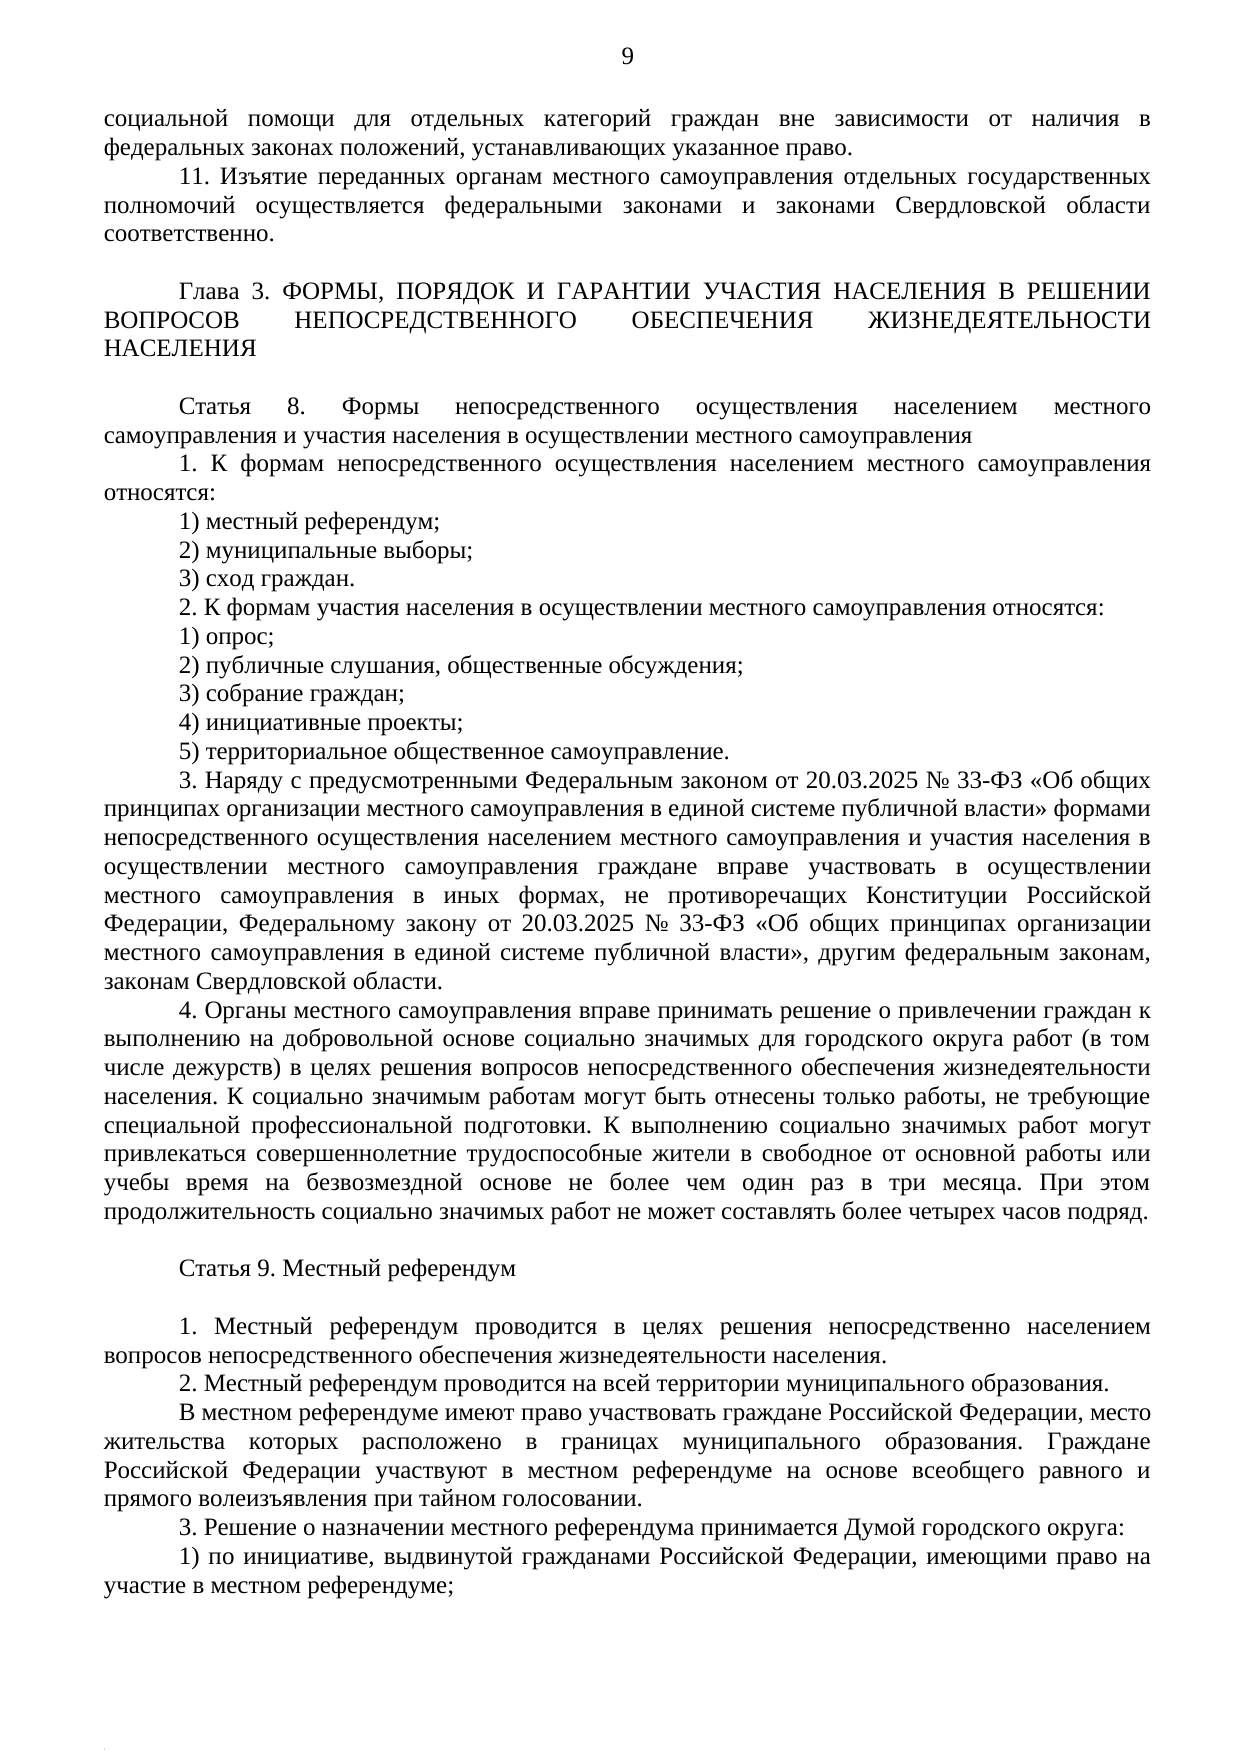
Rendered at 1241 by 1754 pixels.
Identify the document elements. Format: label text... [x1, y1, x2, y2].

text Статья 8. Формы непосредственного осуществления населением местного самоуправления и участия населения в осуществлении местного самоуправления [103, 391, 1152, 448]
text 3) сход граждан. [103, 563, 1152, 592]
text Глава 3. ФОРМЫ, ПОРЯДОК И ГАРАНТИИ УЧАСТИЯ НАСЕЛЕНИЯ В РЕШЕНИИ ВОПРОСОВ НЕПОСРЕДСТВЕННОГО ОБЕСПЕЧЕНИЯ ЖИЗНЕДЕЯТЕЛЬНОСТИ НАСЕЛЕНИЯ [103, 276, 1152, 362]
text 2) муниципальные выборы; [103, 535, 1152, 563]
text 1) по инициативе, выдвинутой гражданами Российской Федерации, имеющими право на участие в местном референдуме; [103, 1541, 1152, 1598]
text 11. Изъятие переданных органам местного самоуправления отдельных государственных полномочий осуществляется федеральными законами и законами Свердловской области соответственно. [103, 161, 1152, 247]
text Статья 9. Местный референдум [103, 1253, 1152, 1282]
text В местном референдуме имеют право участвовать граждане Российской Федерации, место жительства которых расположено в границах муниципального образования. Граждане Российской Федерации участвуют в местном референдуме на основе всеобщего равного и прямого волеизъявления при тайном голосовании. [103, 1397, 1152, 1512]
text 1) местный референдум; [103, 506, 1152, 535]
text 1) опрос; [103, 621, 1152, 650]
text 2. К формам участия населения в осуществлении местного самоуправления относятся: [103, 592, 1152, 621]
text 3) собрание граждан; [103, 678, 1152, 707]
text 3. Решение о назначении местного референдума принимается Думой городского округа: [103, 1512, 1152, 1541]
text 4) инициативные проекты; [103, 707, 1152, 736]
text 4. Органы местного самоуправления вправе принимать решение о привлечении граждан к выполнению на добровольной основе социально значимых для городского округа работ (в том числе дежурств) в целях решения вопросов непосредственного обеспечения жизнедеятельности населения. К социально значимым работам могут быть отнесены только работы, не требующие специальной профессиональной подготовки. К выполнению социально значимых работ могут привлекаться совершеннолетние трудоспособные жители в свободное от основной работы или учебы время на безвозмездной основе не более чем один раз в три месяца. При этом продолжительность социально значимых работ не может составлять более четырех часов подряд. [103, 995, 1152, 1225]
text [103, 103, 1152, 161]
text 2) публичные слушания, общественные обсуждения; [103, 650, 1152, 678]
text 2. Местный референдум проводится на всей территории муниципального образования. [103, 1368, 1152, 1397]
text 5) территориальное общественное самоуправление. [103, 736, 1152, 765]
text 3. Наряду с предусмотренными Федеральным законом от 20.03.2025 № 33-ФЗ «Об общих принципах организации местного самоуправления в единой системе публичной власти» формами непосредственного осуществления населением местного самоуправления и участия населения в осуществлении местного самоуправления граждане вправе участвовать в осуществлении местного самоуправления в иных формах, не противоречащих Конституции Российской Федерации, Федеральному закону от 20.03.2025 № 33-ФЗ «Об общих принципах организации местного самоуправления в единой системе публичной власти», другим федеральным законам, законам Свердловской области. [103, 765, 1152, 995]
text 1. Местный референдум проводится в целях решения непосредственно населением вопросов непосредственного обеспечения жизнедеятельности населения. [103, 1311, 1152, 1368]
text 1. К формам непосредственного осуществления населением местного самоуправления относятся: [103, 448, 1152, 506]
